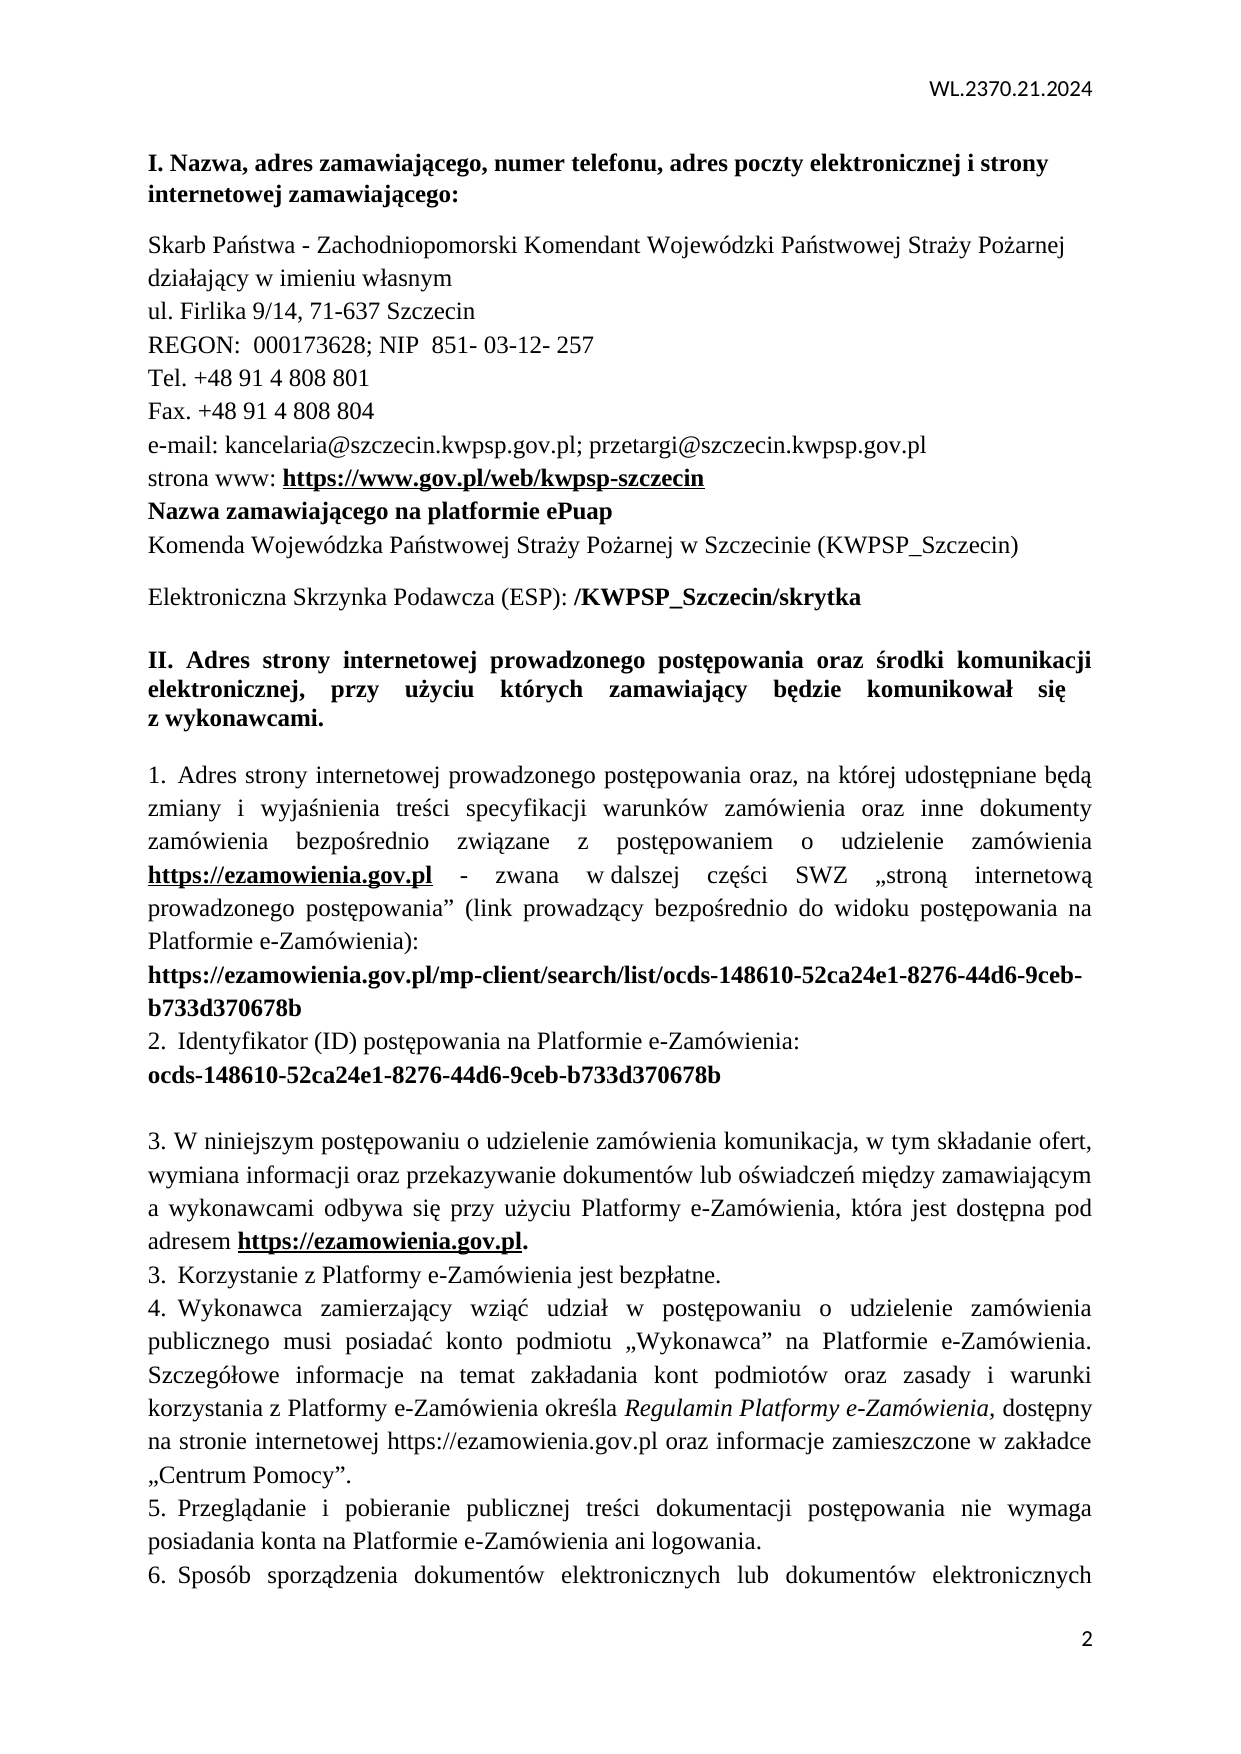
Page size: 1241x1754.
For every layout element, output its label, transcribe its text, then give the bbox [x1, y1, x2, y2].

text Tel. +48 91 4 808 801 [148, 360, 1093, 393]
text I. Nazwa, adres zamawiającego, numer telefonu, adres poczty elektronicznej i strony internetowej zamawiającego: [148, 148, 1093, 207]
list Korzystanie z Platformy e-Zamówienia jest bezpłatne. [148, 1256, 1093, 1290]
text Komenda Wojewódzka Państwowej Straży Pożarnej w Szczecinie (KWPSP_Szczecin) [148, 526, 1093, 560]
text strona www: https://www.gov.pl/web/kwpsp-szczecin [148, 460, 1093, 493]
list Przeglądanie i pobieranie publicznej treści dokumentacji postępowania nie wymaga posiadania konta na Platformie e-Zamówienia ani logowania. [148, 1490, 1093, 1556]
text https://ezamowienia.gov.pl/mp-client/search/list/ocds-148610-52ca24e1-8276-44d6-9ceb-b733d370678b [148, 956, 1093, 1023]
text Fax. +48 91 4 808 804 [148, 393, 1093, 426]
text II. Adres strony internetowej prowadzonego postępowania oraz środki komunikacji elektronicznej, przy użyciu których zamawiający będzie komunikował się z wykonawcami. [148, 645, 1093, 731]
text e-mail: kancelaria@szczecin.kwpsp.gov.pl; przetargi@szczecin.kwpsp.gov.pl [148, 426, 1093, 460]
text Skarb Państwa - Zachodniopomorski Komendant Wojewódzki Państwowej Straży Pożarnej [148, 226, 1107, 260]
text 3. W niniejszym postępowaniu o udzielenie zamówienia komunikacja, w tym składanie ofert, wymiana informacji oraz przekazywanie dokumentów lub oświadczeń między zamawiającym a wykonawcami odbywa się przy użyciu Platformy e-Zamówienia, która jest dostępna pod adresem https://ezamowienia.gov.pl. [148, 1123, 1093, 1256]
text ocds-148610-52ca24e1-8276-44d6-9ceb-b733d370678b [148, 1056, 1093, 1090]
text ul. Firlika 9/14, 71-637 Szczecin [148, 293, 1107, 326]
text Nazwa zamawiającego na platformie ePuap [148, 493, 1093, 526]
list Adres strony internetowej prowadzonego postępowania oraz, na której udostępniane będą zmiany i wyjaśnienia treści specyfikacji warunków zamówienia oraz inne dokumenty zamówienia bezpośrednio związane z postępowaniem o udzielenie zamówienia https://ezamowienia.gov.pl - zwana w dalszej części SWZ „stroną internetową prowadzonego postępowania” (link prowadzący bezpośrednio do widoku postępowania na Platformie e-Zamówienia): [148, 756, 1093, 956]
text Elektroniczna Skrzynka Podawcza (ESP): /KWPSP_Szczecin/skrytka [148, 578, 1093, 612]
text REGON: 000173628; NIP 851- 03-12- 257 [148, 326, 1107, 360]
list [148, 1556, 1093, 1590]
list Identyfikator (ID) postępowania na Platformie e-Zamówienia: [148, 1023, 1093, 1056]
list Wykonawca zamierzający wziąć udział w postępowaniu o udzielenie zamówienia publicznego musi posiadać konto podmiotu „Wykonawca” na Platformie e-Zamówienia. Szczegółowe informacje na temat zakładania kont podmiotów oraz zasady i warunki korzystania z Platformy e-Zamówienia określa Regulamin Platformy e-Zamówienia, dostępny na stronie internetowej https://ezamowienia.gov.pl oraz informacje zamieszczone w zakładce „Centrum Pomocy”. [148, 1290, 1093, 1490]
text działający w imieniu własnym [148, 260, 1107, 293]
